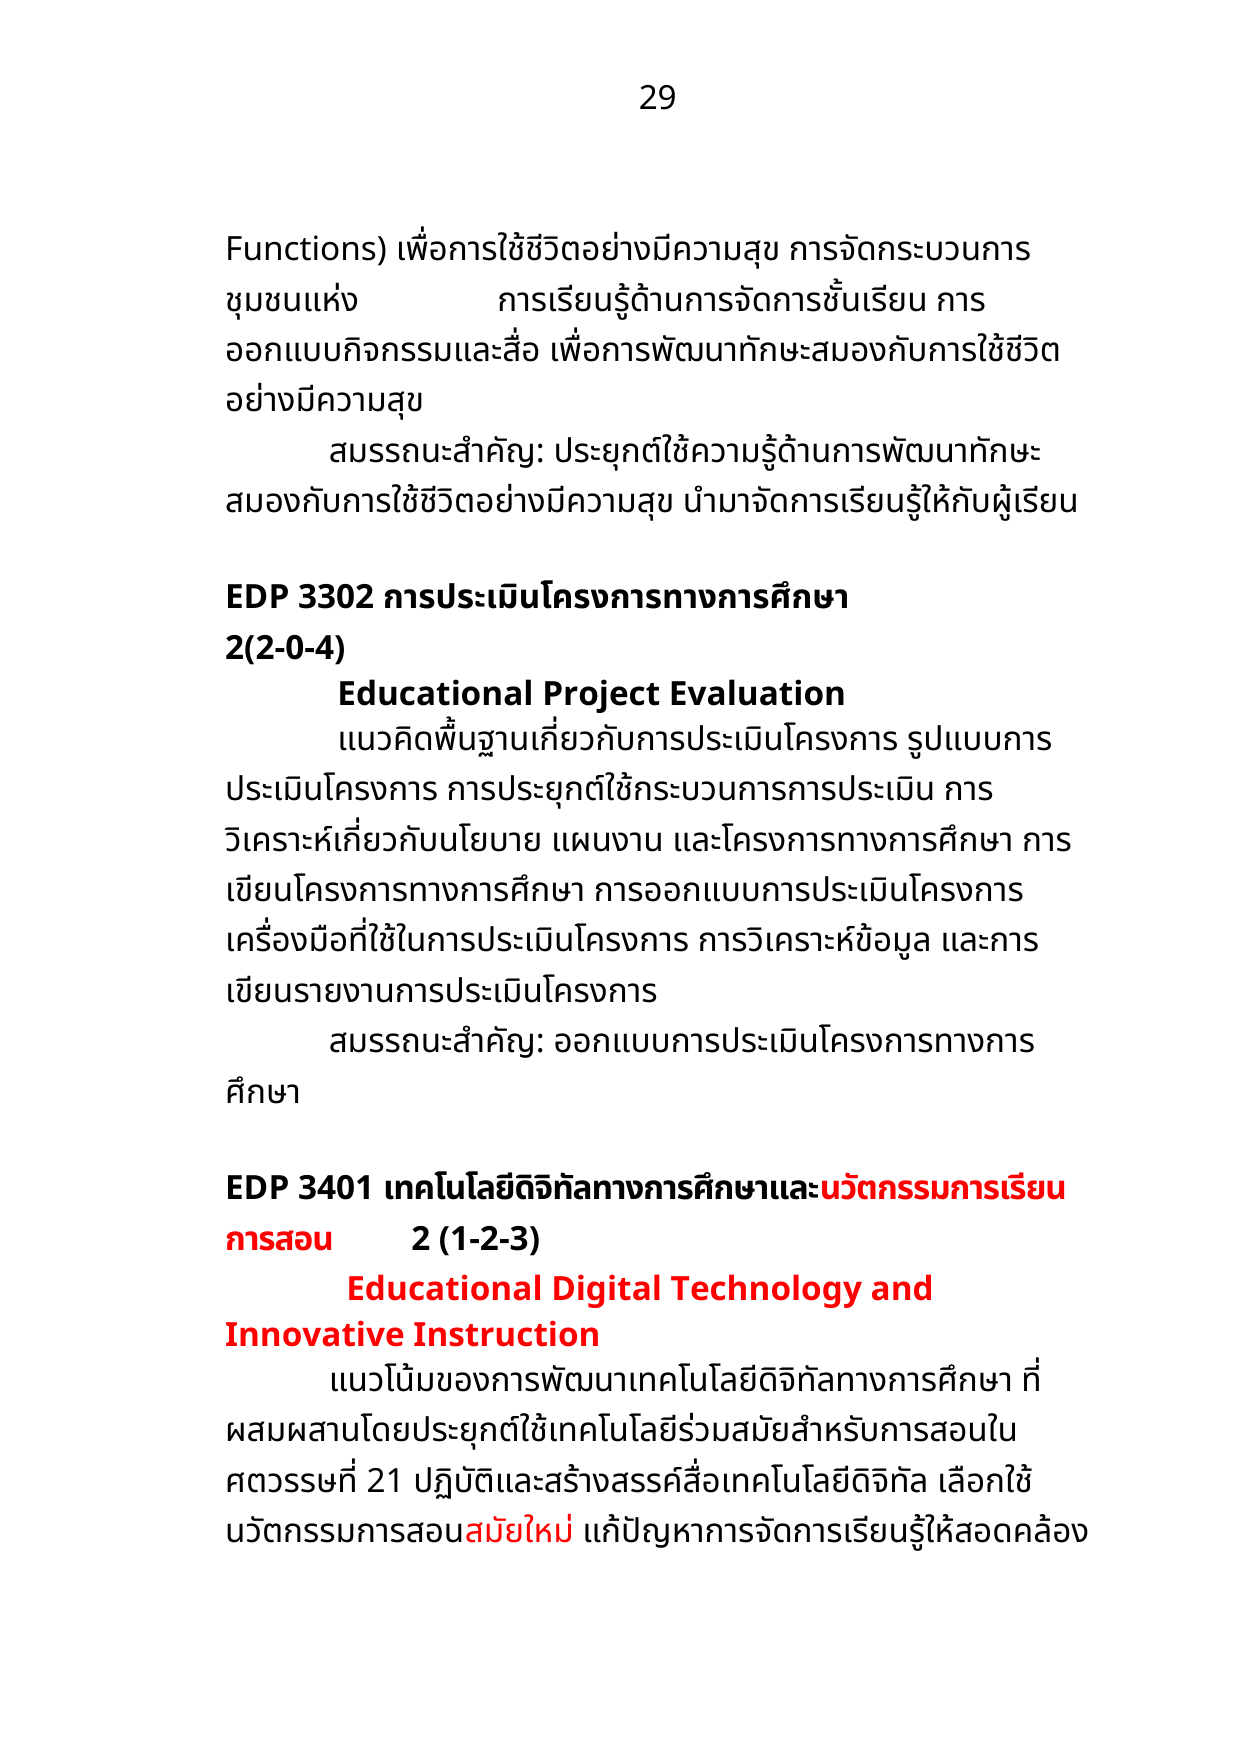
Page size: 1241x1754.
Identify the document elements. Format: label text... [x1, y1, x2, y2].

text แนวคิดพื้นฐานเกี่ยวกับการประเมินโครงการ รูปแบบการประเมินโครงการ การประยุกต์ใช้กระบวนการการประเมิน การวิเคราะห์เกี่ยวกับนโยบาย แผนงาน และโครงการทางการศึกษา การเขียนโครงการทางการศึกษา การออกแบบการประเมินโครงการ เครื่องมือที่ใช้ในการประเมินโครงการ การวิเคราะห์ข้อมูล และการเขียนรายงานการประเมินโครงการ [225, 715, 1090, 1017]
text Educational Digital Technology and Innovative Instruction [225, 1265, 1090, 1356]
text EDP 3401 เทคโนโลยีดิจิทัลทางการศึกษาและนวัตกรรมการเรียนการสอน 2 (1-2-3) [225, 1164, 1090, 1265]
text สมรรถนะสำคัญ: ออกแบบการประเมินโครงการทางการศึกษา [225, 1017, 1090, 1118]
text EDP 3302 การประเมินโครงการทางการศึกษา 2(2-0-4) [225, 573, 1090, 669]
text Educational Project Evaluation [225, 669, 1090, 715]
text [225, 1356, 1090, 1558]
text สมรรถนะสำคัญ: ประยุกต์ใช้ความรู้ด้านการพัฒนาทักษะสมองกับการใช้ชีวิตอย่างมีความสุข นำมาจัดการเรียนรู้ให้กับผู้เรียน [225, 427, 1090, 528]
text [225, 225, 1090, 427]
